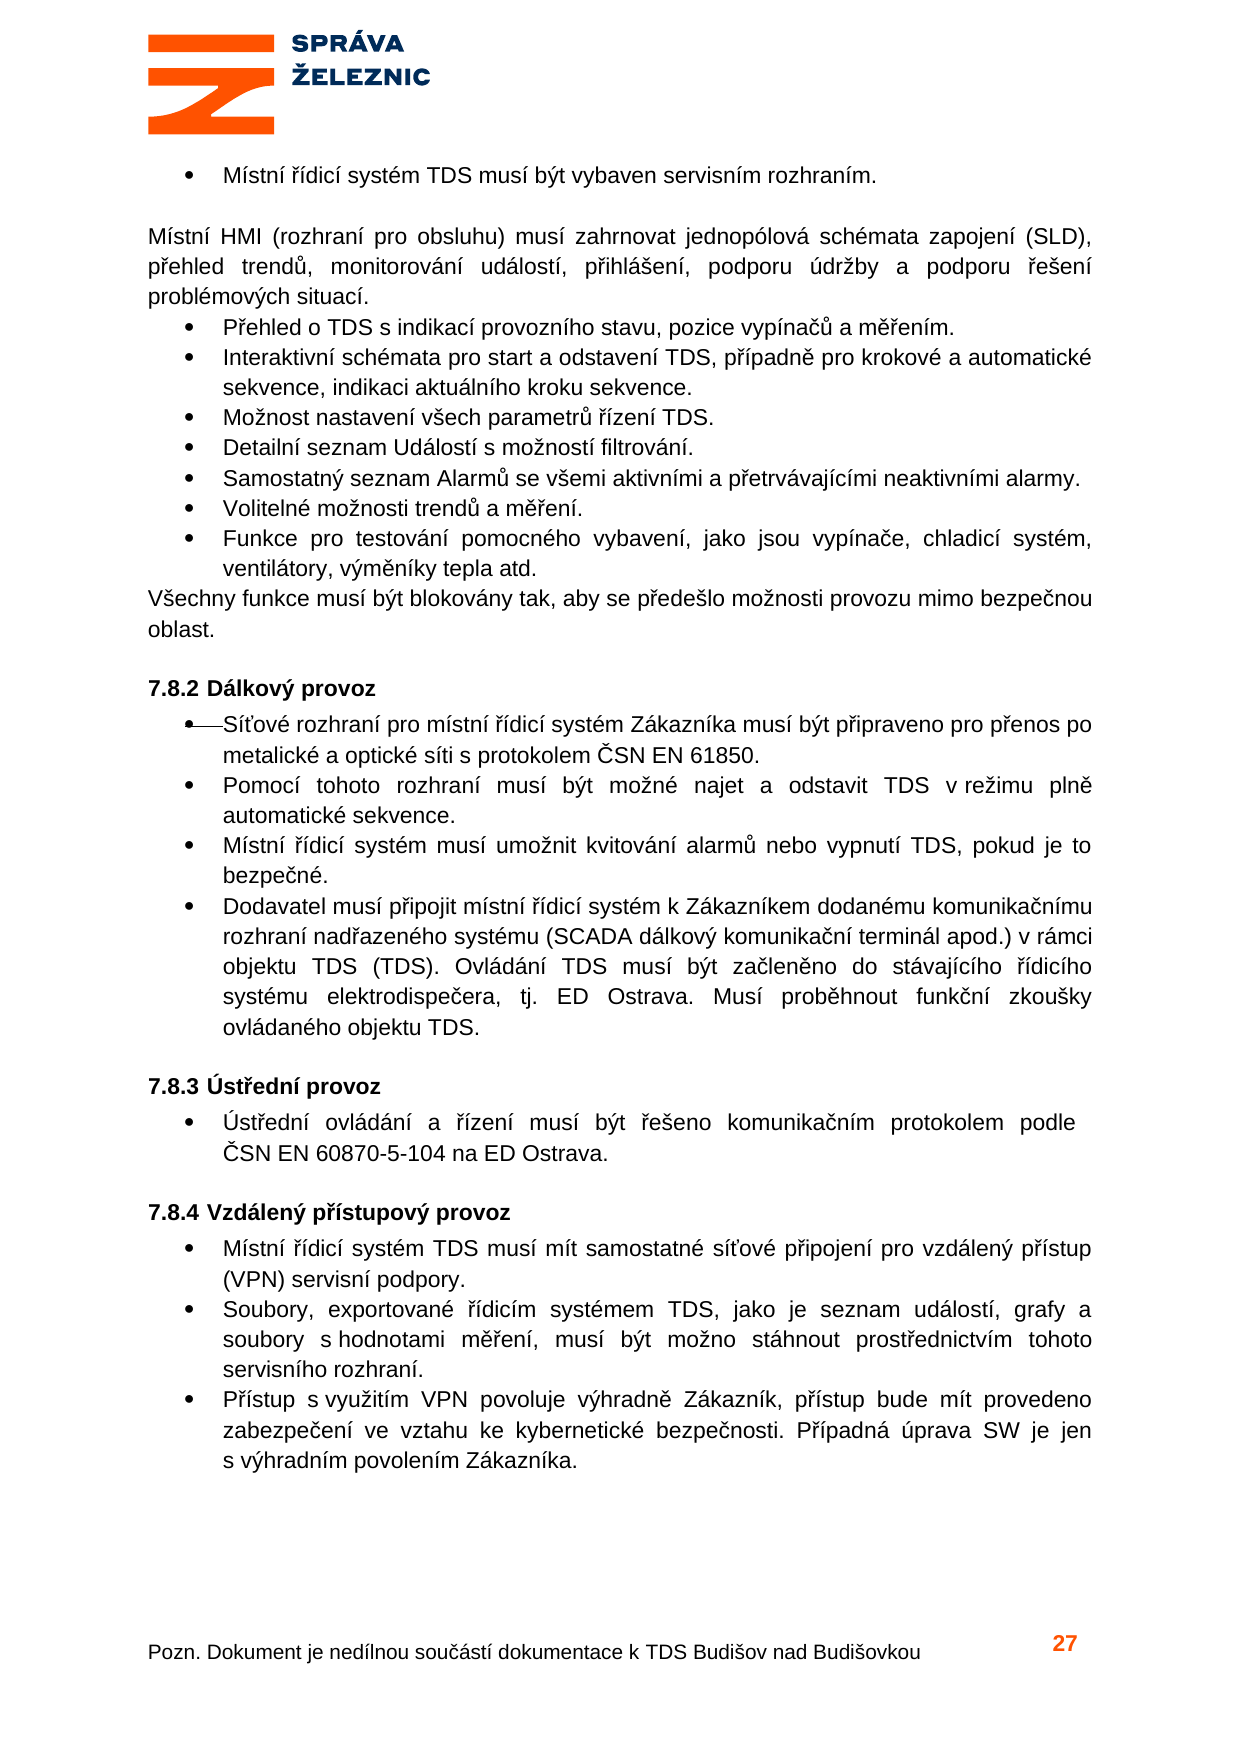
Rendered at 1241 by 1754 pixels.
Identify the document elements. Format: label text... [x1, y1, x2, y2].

text Přehled o TDS s indikací provozního stavu, pozice vypínačů a měřením. [185, 313, 1093, 340]
text Místní řídicí systém musí umožnit kvitování alarmů nebo vypnutí TDS, pokud je to bezpečné. [185, 832, 1093, 889]
text Samostatný seznam Alarmů se všemi aktivními a přetrvávajícími neaktivními alarmy. [185, 464, 1093, 491]
text Funkce pro testování pomocného vybavení, jako jsou vypínače, chladicí systém, ventilátory, výměníky tepla atd. [185, 525, 1093, 582]
text Místní HMI (rozhraní pro obsluhu) musí zahrnovat jednopólová schémata zapojení (SLD), přehled trendů, monitorování událostí, přihlášení, podporu údržby a podporu řešení problémových situací. [148, 223, 1093, 310]
text Místní řídicí systém TDS musí mít samostatné síťové připojení pro vzdálený přístup (VPN) servisní podpory. [185, 1235, 1093, 1292]
text Místní řídicí systém TDS musí být vybaven servisním rozhraním. [185, 162, 1093, 189]
text Dálkový provoz [148, 675, 1093, 701]
text Volitelné možnosti trendů a měření. [185, 495, 1093, 521]
text Soubory, exportované řídicím systémem TDS, jako je seznam událostí, grafy a soubory s hodnotami měření, musí být možno stáhnout prostřednictvím tohoto servisního rozhraní. [185, 1296, 1093, 1383]
text Síťové rozhraní pro místní řídicí systém Zákazníka musí být připraveno pro přenos po metalické a optické síti s protokolem ČSN EN 61850. [185, 711, 1093, 768]
text Dodavatel musí připojit místní řídicí systém k Zákazníkem dodanému komunikačnímu rozhraní nadřazeného systému (SCADA dálkový komunikační terminál apod.) v rámci objektu TDS (TDS). Ovládání TDS musí být začleněno do stávajícího řídicího systému elektrodispečera, tj. ED Ostrava. Musí proběhnout funkční zkoušky ovládaného objektu TDS. [185, 893, 1093, 1040]
text Ústřední provoz [148, 1073, 1093, 1099]
text Pomocí tohoto rozhraní musí být možné najet a odstavit TDS v režimu plně automatické sekvence. [185, 772, 1093, 828]
text Ústřední ovládání a řízení musí být řešeno komunikačním protokolem podle ČSN EN 60870-5-104 na ED Ostrava. [185, 1109, 1093, 1166]
text Vzdálený přístupový provoz [148, 1199, 1093, 1225]
text Detailní seznam Událostí s možností filtrování. [185, 434, 1093, 461]
text Možnost nastavení všech parametrů řízení TDS. [185, 404, 1093, 431]
text Všechny funkce musí být blokovány tak, aby se předešlo možnosti provozu mimo bezpečnou oblast. [148, 585, 1093, 642]
text Přístup s využitím VPN povoluje výhradně Zákazník, přístup bude mít provedeno zabezpečení ve vztahu ke kybernetické bezpečnosti. Případná úprava SW je jen s výhradním povolením Zákazníka. [185, 1386, 1093, 1473]
text Interaktivní schémata pro start a odstavení TDS, případně pro krokové a automatické sekvence, indikaci aktuálního kroku sekvence. [185, 344, 1093, 400]
